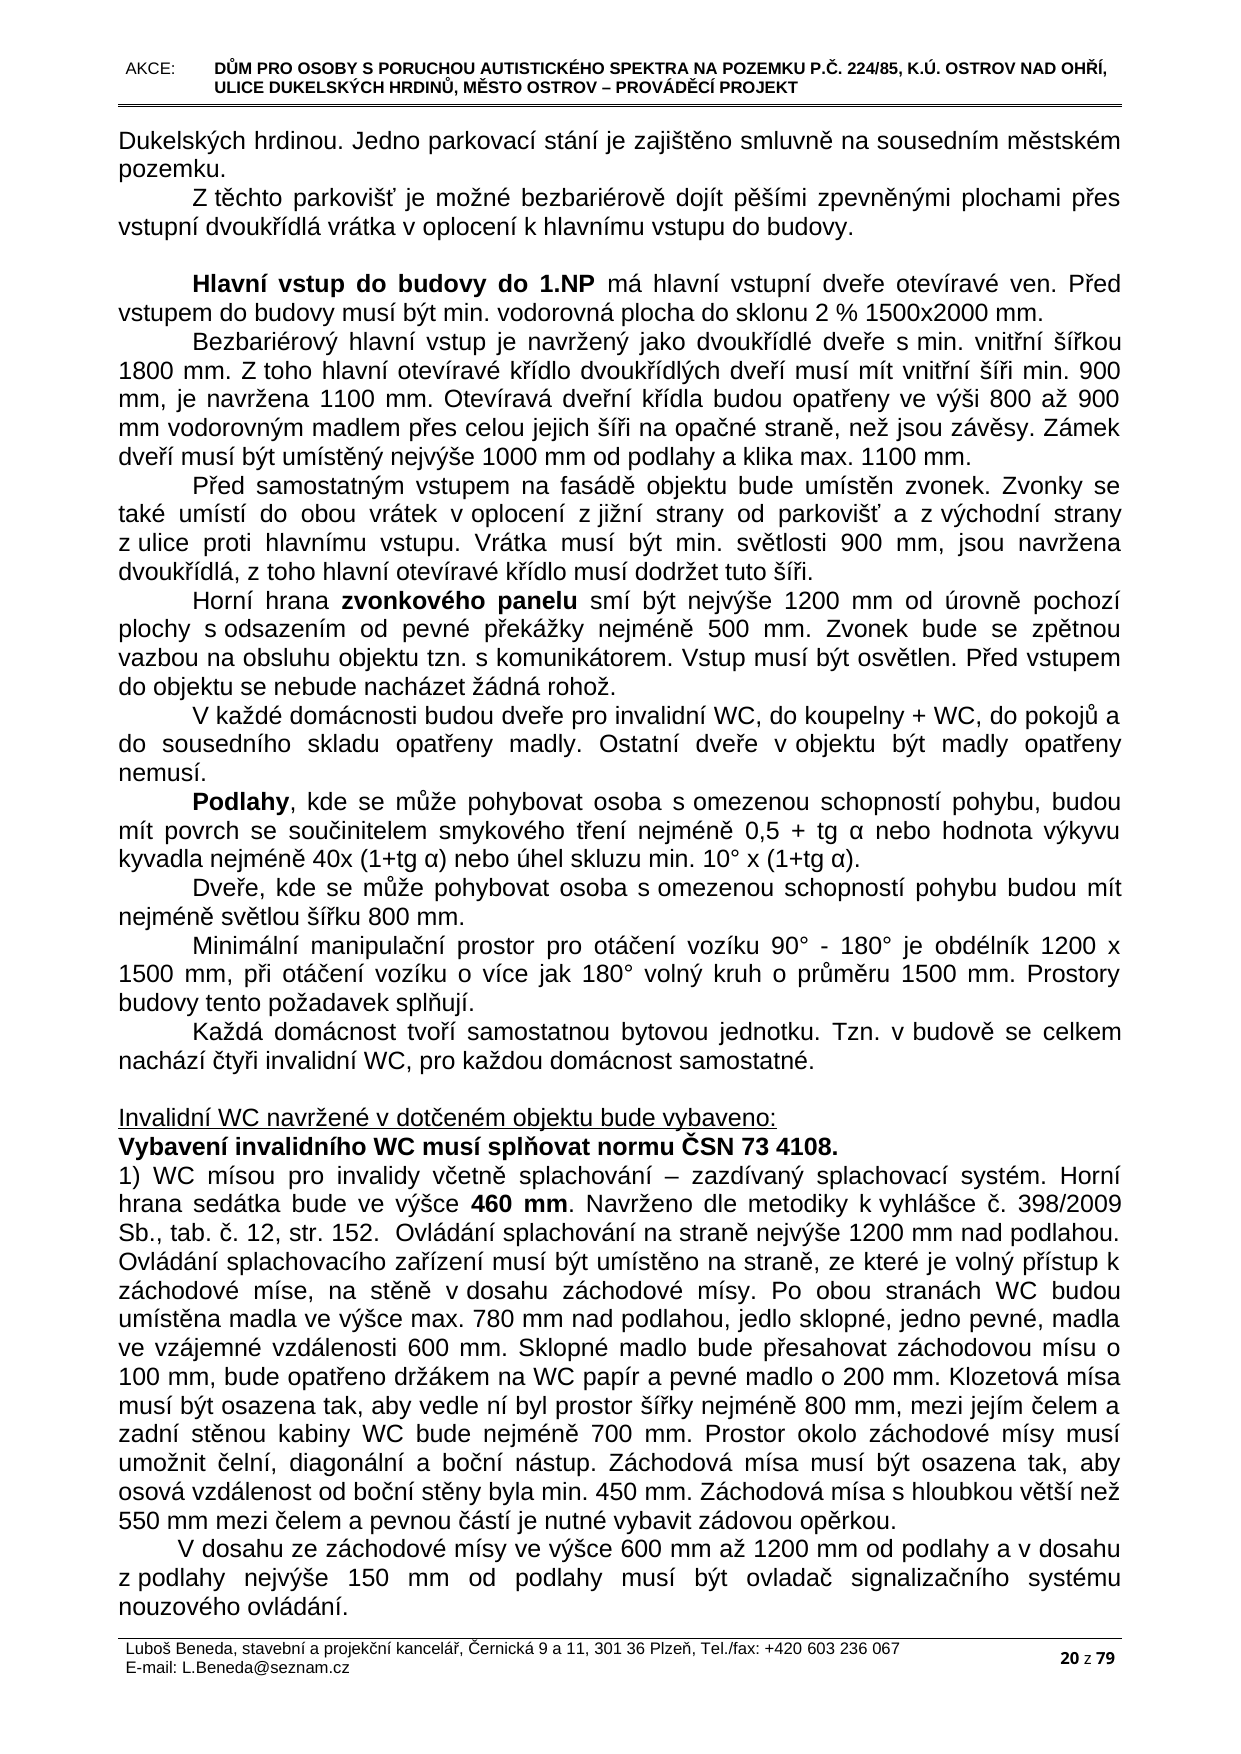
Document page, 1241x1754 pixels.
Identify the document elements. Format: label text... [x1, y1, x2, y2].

text Před samostatným vstupem na fasádě objektu bude umístěn zvonek. Zvonky se také umístí do obou vrátek v oplocení z jižní strany od parkovišť a z východní strany z ulice proti hlavnímu vstupu. Vrátka musí být min. světlosti 900 mm, jsou navržena dvoukřídlá, z toho hlavní otevíravé křídlo musí dodržet tuto šíři. [118, 471, 1122, 586]
text V každé domácnosti budou dveře pro invalidní WC, do koupelny + WC, do pokojů a do sousedního skladu opatřeny madly. Ostatní dveře v objektu být madly opatřeny nemusí. [118, 701, 1122, 787]
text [118, 126, 1122, 183]
text Bezbariérový hlavní vstup je navržený jako dvoukřídlé dveře s min. vnitřní šířkou 1800 mm. Z toho hlavní otevíravé křídlo dvoukřídlých dveří musí mít vnitřní šíři min. 900 mm, je navržena 1100 mm. Otevíravá dveřní křídla budou opatřeny ve výši 800 až 900 mm vodorovným madlem přes celou jejich šíři na opačné straně, než jsou závěsy. Zámek dveří musí být umístěný nejvýše 1000 mm od podlahy a klika max. 1100 mm. [118, 327, 1122, 471]
text Minimální manipulační prostor pro otáčení vozíku 90° - 180° je obdélník 1200 x 1500 mm, při otáčení vozíku o více jak 180° volný kruh o průměru 1500 mm. Prostory budovy tento požadavek splňují. [118, 931, 1122, 1017]
text V dosahu ze záchodové mísy ve výšce 600 mm až 1200 mm od podlahy a v dosahu z podlahy nejvýše 150 mm od podlahy musí být ovladač signalizačního systému nouzového ovládání. [118, 1534, 1122, 1621]
text Každá domácnost tvoří samostatnou bytovou jednotku. Tzn. v budově se celkem nachází čtyři invalidní WC, pro každou domácnost samostatné. [118, 1017, 1122, 1074]
text Hlavní vstup do budovy do 1.NP má hlavní vstupní dveře otevíravé ven. Před vstupem do budovy musí být min. vodorovná plocha do sklonu 2 % 1500x2000 mm. [118, 269, 1122, 327]
text Invalidní WC navržené v dotčeném objektu bude vybaveno: [118, 1103, 1122, 1132]
text Z těchto parkovišť je možné bezbariérově dojít pěšími zpevněnými plochami přes vstupní dvoukřídlá vrátka v oplocení k hlavnímu vstupu do budovy. [118, 183, 1122, 241]
text Podlahy, kde se může pohybovat osoba s omezenou schopností pohybu, budou mít povrch se součinitelem smykového tření nejméně 0,5 + tg α nebo hodnota výkyvu kyvadla nejméně 40x (1+tg α) nebo úhel skluzu min. 10° x (1+tg α). [118, 787, 1122, 873]
text Dveře, kde se může pohybovat osoba s omezenou schopností pohybu budou mít nejméně světlou šířku 800 mm. [118, 873, 1122, 931]
text Horní hrana zvonkového panelu smí být nejvýše 1200 mm od úrovně pochozí plochy s odsazením od pevné překážky nejméně 500 mm. Zvonek bude se zpětnou vazbou na obsluhu objektu tzn. s komunikátorem. Vstup musí být osvětlen. Před vstupem do objektu se nebude nacházet žádná rohož. [118, 586, 1122, 701]
text 1) WC mísou pro invalidy včetně splachování – zazdívaný splachovací systém. Horní hrana sedátka bude ve výšce 460 mm. Navrženo dle metodiky k vyhlášce č. 398/2009 Sb., tab. č. 12, str. 152. Ovládání splachování na straně nejvýše 1200 mm nad podlahou. Ovládání splachovacího zařízení musí být umístěno na straně, ze které je volný přístup k záchodové míse, na stěně v dosahu záchodové mísy. Po obou stranách WC budou umístěna madla ve výšce max. 780 mm nad podlahou, jedlo sklopné, jedno pevné, madla ve vzájemné vzdálenosti 600 mm. Sklopné madlo bude přesahovat záchodovou mísu o 100 mm, bude opatřeno držákem na WC papír a pevné madlo o 200 mm. Klozetová mísa musí být osazena tak, aby vedle ní byl prostor šířky nejméně 800 mm, mezi jejím čelem a zadní stěnou kabiny WC bude nejméně 700 mm. Prostor okolo záchodové mísy musí umožnit čelní, diagonální a boční nástup. Záchodová mísa musí být osazena tak, aby osová vzdálenost od boční stěny byla min. 450 mm. Záchodová mísa s hloubkou větší než 550 mm mezi čelem a pevnou částí je nutné vybavit zádovou opěrkou. [118, 1161, 1122, 1534]
text Vybavení invalidního WC musí splňovat normu ČSN 73 4108. [118, 1132, 1122, 1161]
